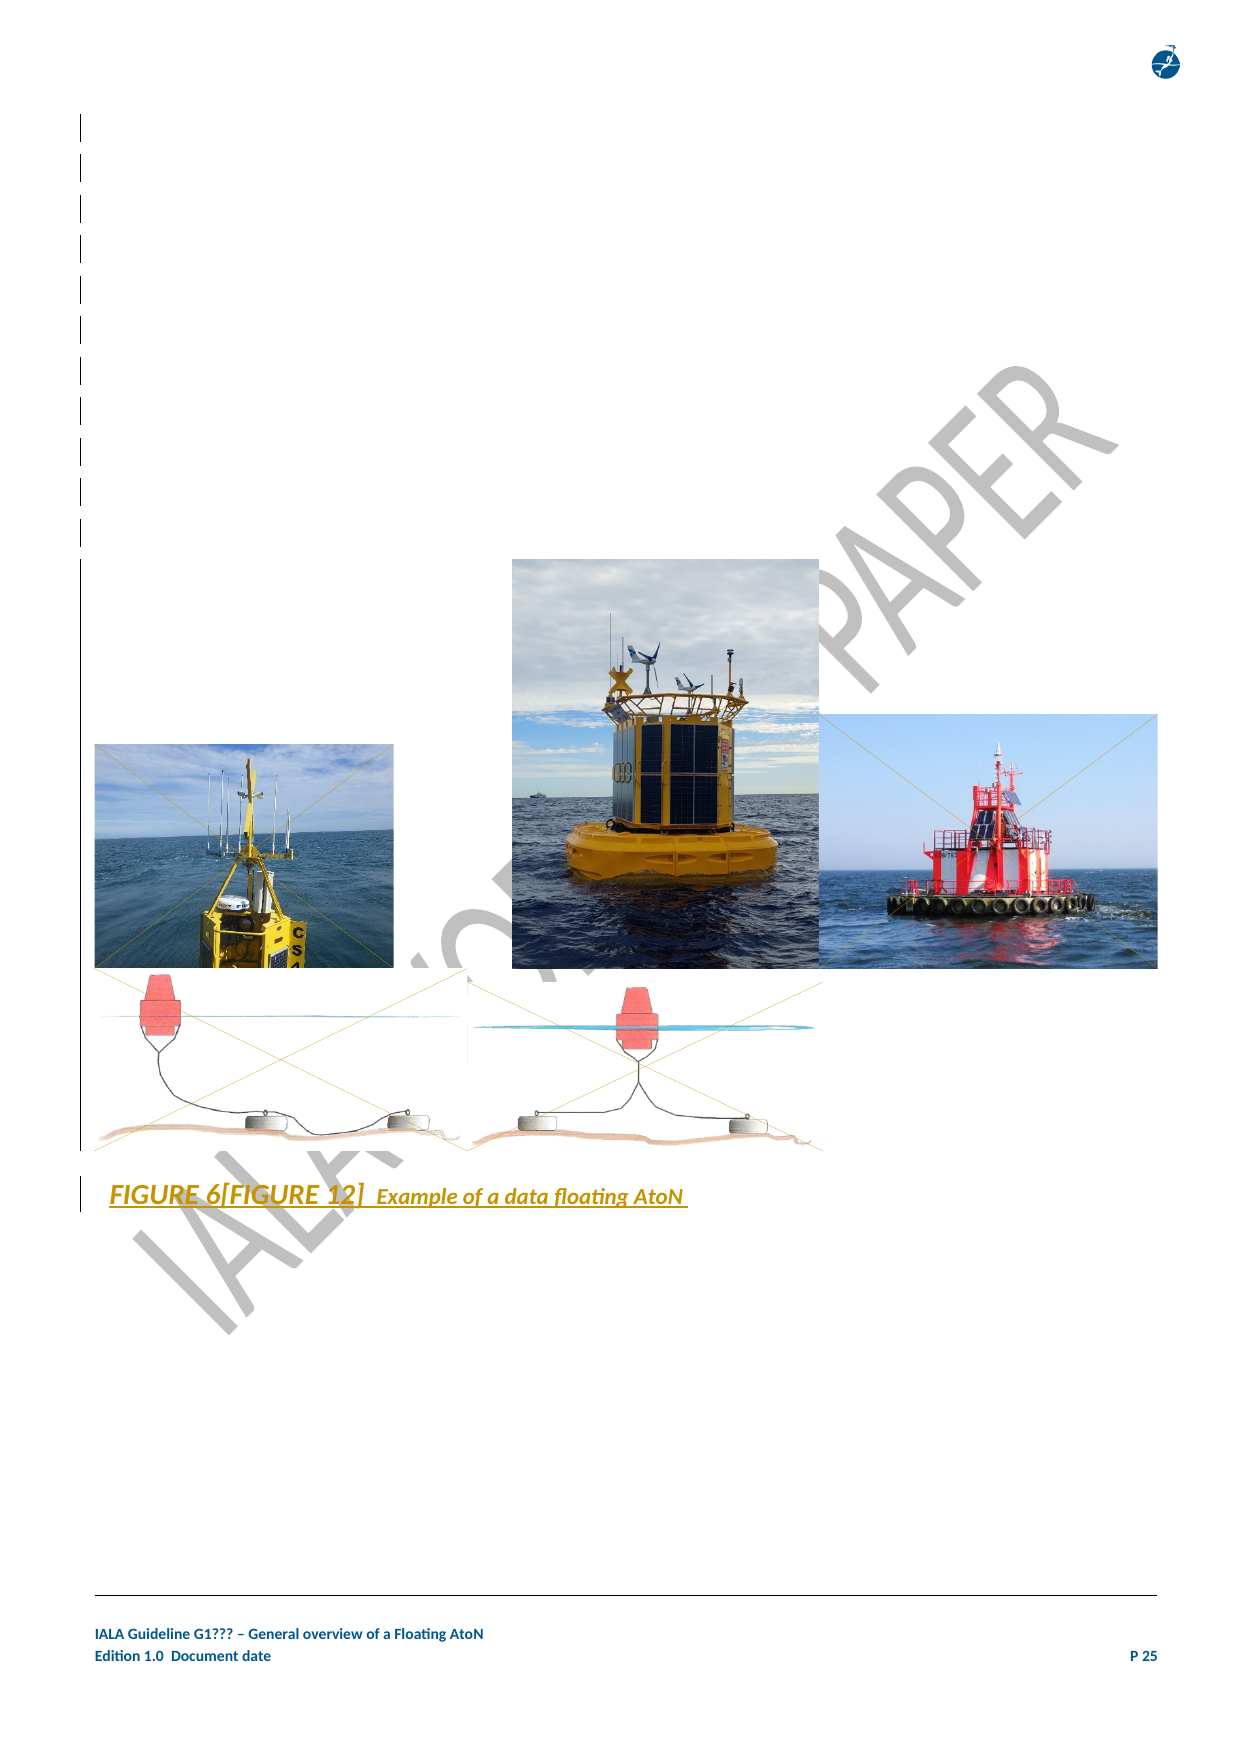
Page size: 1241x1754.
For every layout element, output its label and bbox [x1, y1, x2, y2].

picture [470, 982, 820, 1065]
picture [990, 715, 1158, 967]
picture [246, 745, 394, 967]
picture [512, 559, 987, 969]
picture [1120, 0, 1239, 114]
picture [94, 745, 242, 967]
picture [283, 969, 643, 1150]
picture [470, 1068, 820, 1151]
picture [820, 714, 1156, 840]
picture [647, 983, 823, 1150]
picture [96, 744, 392, 855]
picture [94, 969, 279, 1150]
picture [97, 1061, 465, 1151]
picture [820, 843, 1156, 969]
picture [96, 858, 466, 1059]
